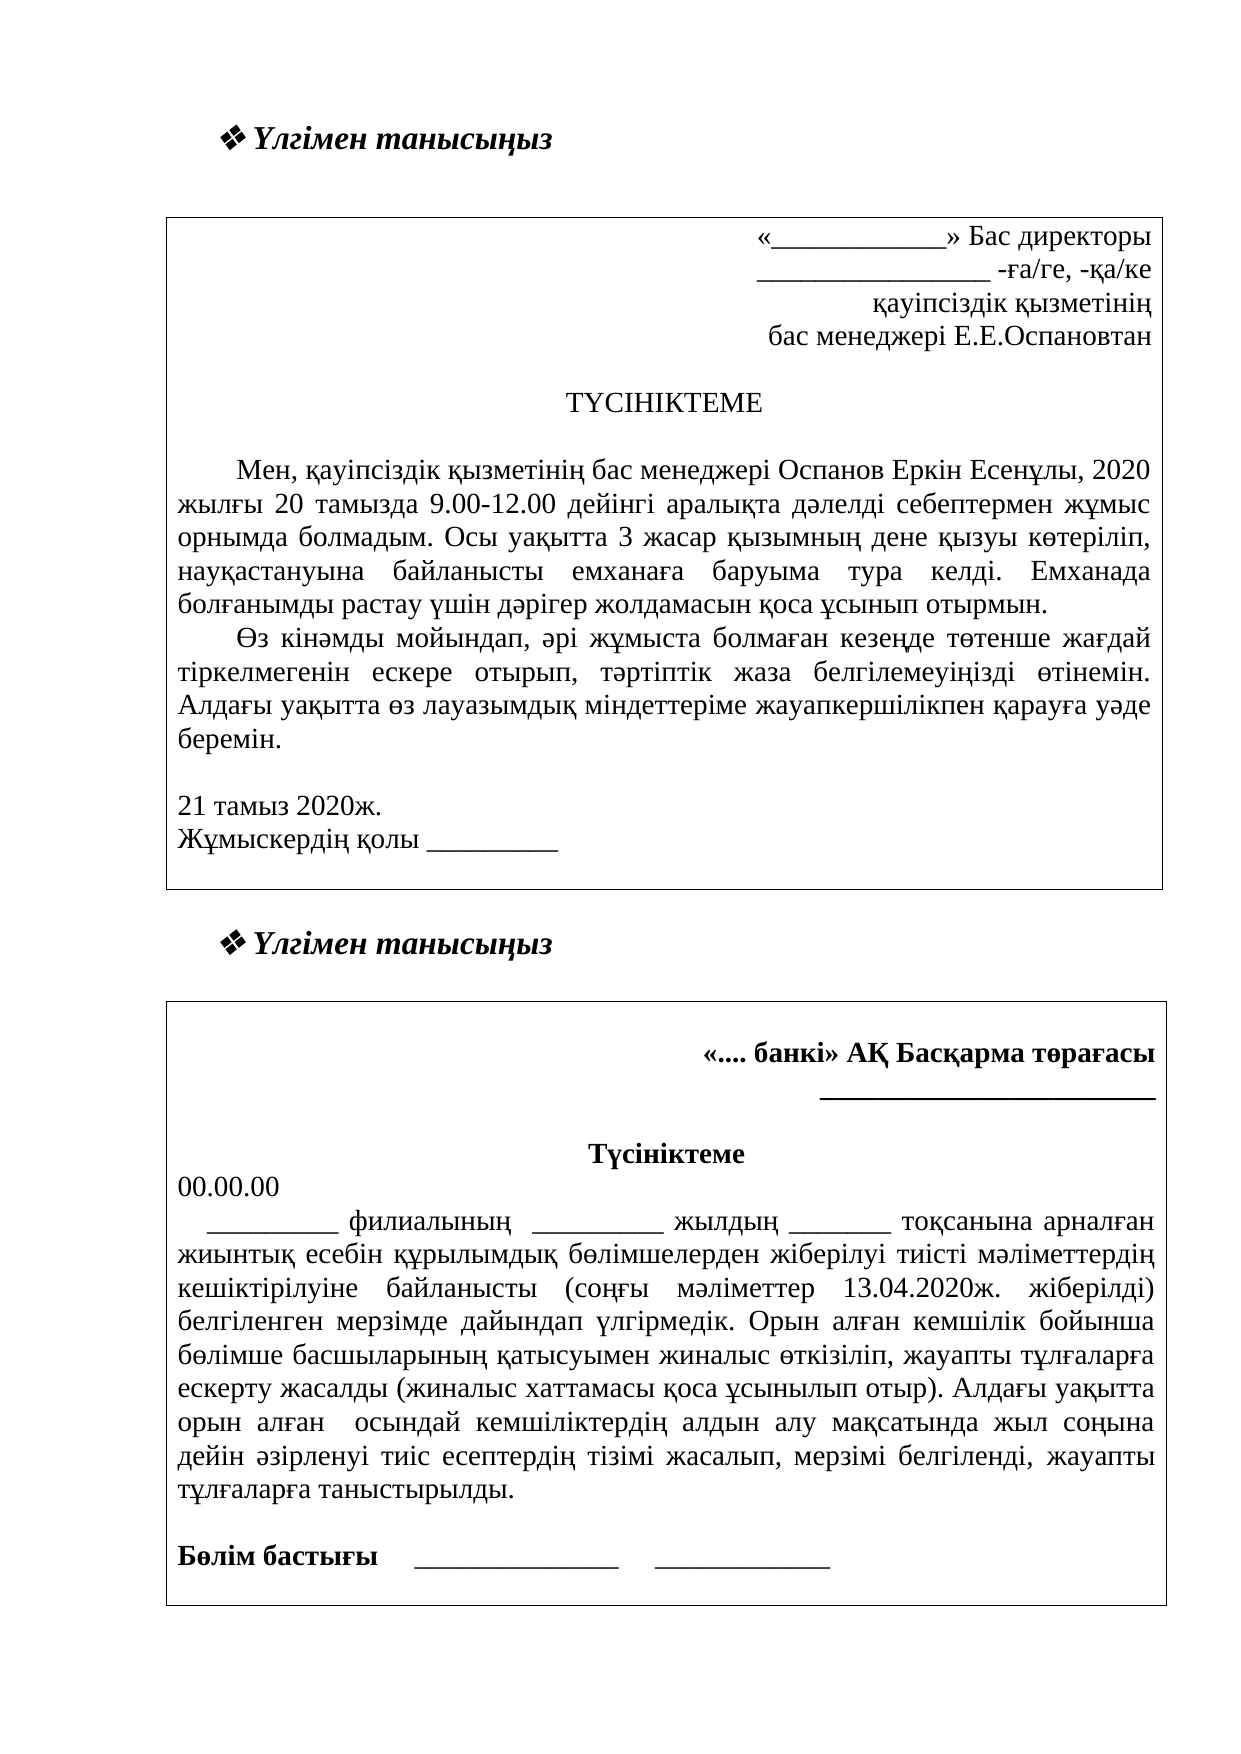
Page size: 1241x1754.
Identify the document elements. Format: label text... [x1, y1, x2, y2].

list Үлгімен танысыңыз [215, 118, 1152, 156]
table_header «____________» Бас директоры ________________ -ға/ге, -қа/ке қауіпсіздік қызметінің бас менеджері Е.Е.Оспановтан ТҮСІНІКТЕМЕ Мен, қауіпсіздік қызметінің бас менеджері Оспанов Еркін Есенұлы, 2020 жылғы 20 тамызда 9.00-12.00 дейінгі аралықта дәлелді себептермен жұмыс орнымда болмадым. Осы уақытта 3 жасар қызымның дене қызуы көтеріліп, науқастануына байланысты емханаға баруыма тура келді. Емханада болғанымды растау үшін дәрігер жолдамасын қоса ұсынып отырмын. Өз кінәмды мойындап, әрі жұмыста болмаған кезеңде төтенше жағдай тіркелмегенін ескере отырып, тәртіптік жаза белгілемеуіңізді өтінемін. Алдағы уақытта өз лауазымдық міндеттеріме жауапкершілікпен қарауға уәде беремін. 21 тамыз 2020ж. Жұмыскердің қолы _________ [167, 218, 1162, 888]
table_header «.... банкі» АҚ Басқарма төрағасы _______________________ Түсініктеме 00.00.00 _________ филиалының _________ жылдың _______ тоқсанына арналған жиынтық есебін құрылымдық бөлімшелерден жіберілуі тиісті мәліметтердің кешіктірілуіне байланысты (соңғы мәліметтер 13.04.2020ж. жіберілді) белгіленген мерзімде дайындап үлгірмедік. Орын алған кемшілік бойынша бөлімше басшыларының қатысуымен жиналыс өткізіліп, жауапты тұлғаларға ескерту жасалды (жиналыс хаттамасы қоса ұсынылып отыр). Алдағы уақытта орын алған осындай кемшіліктердің алдын алу мақсатында жыл соңына дейін әзірленуі тиіс есептердің тізімі жасалып, мерзімі белгіленді, жауапты тұлғаларға таныстырылды. Бөлім бастығы ______________ ____________ [167, 1002, 1166, 1605]
list Үлгімен танысыңыз [215, 923, 1152, 961]
